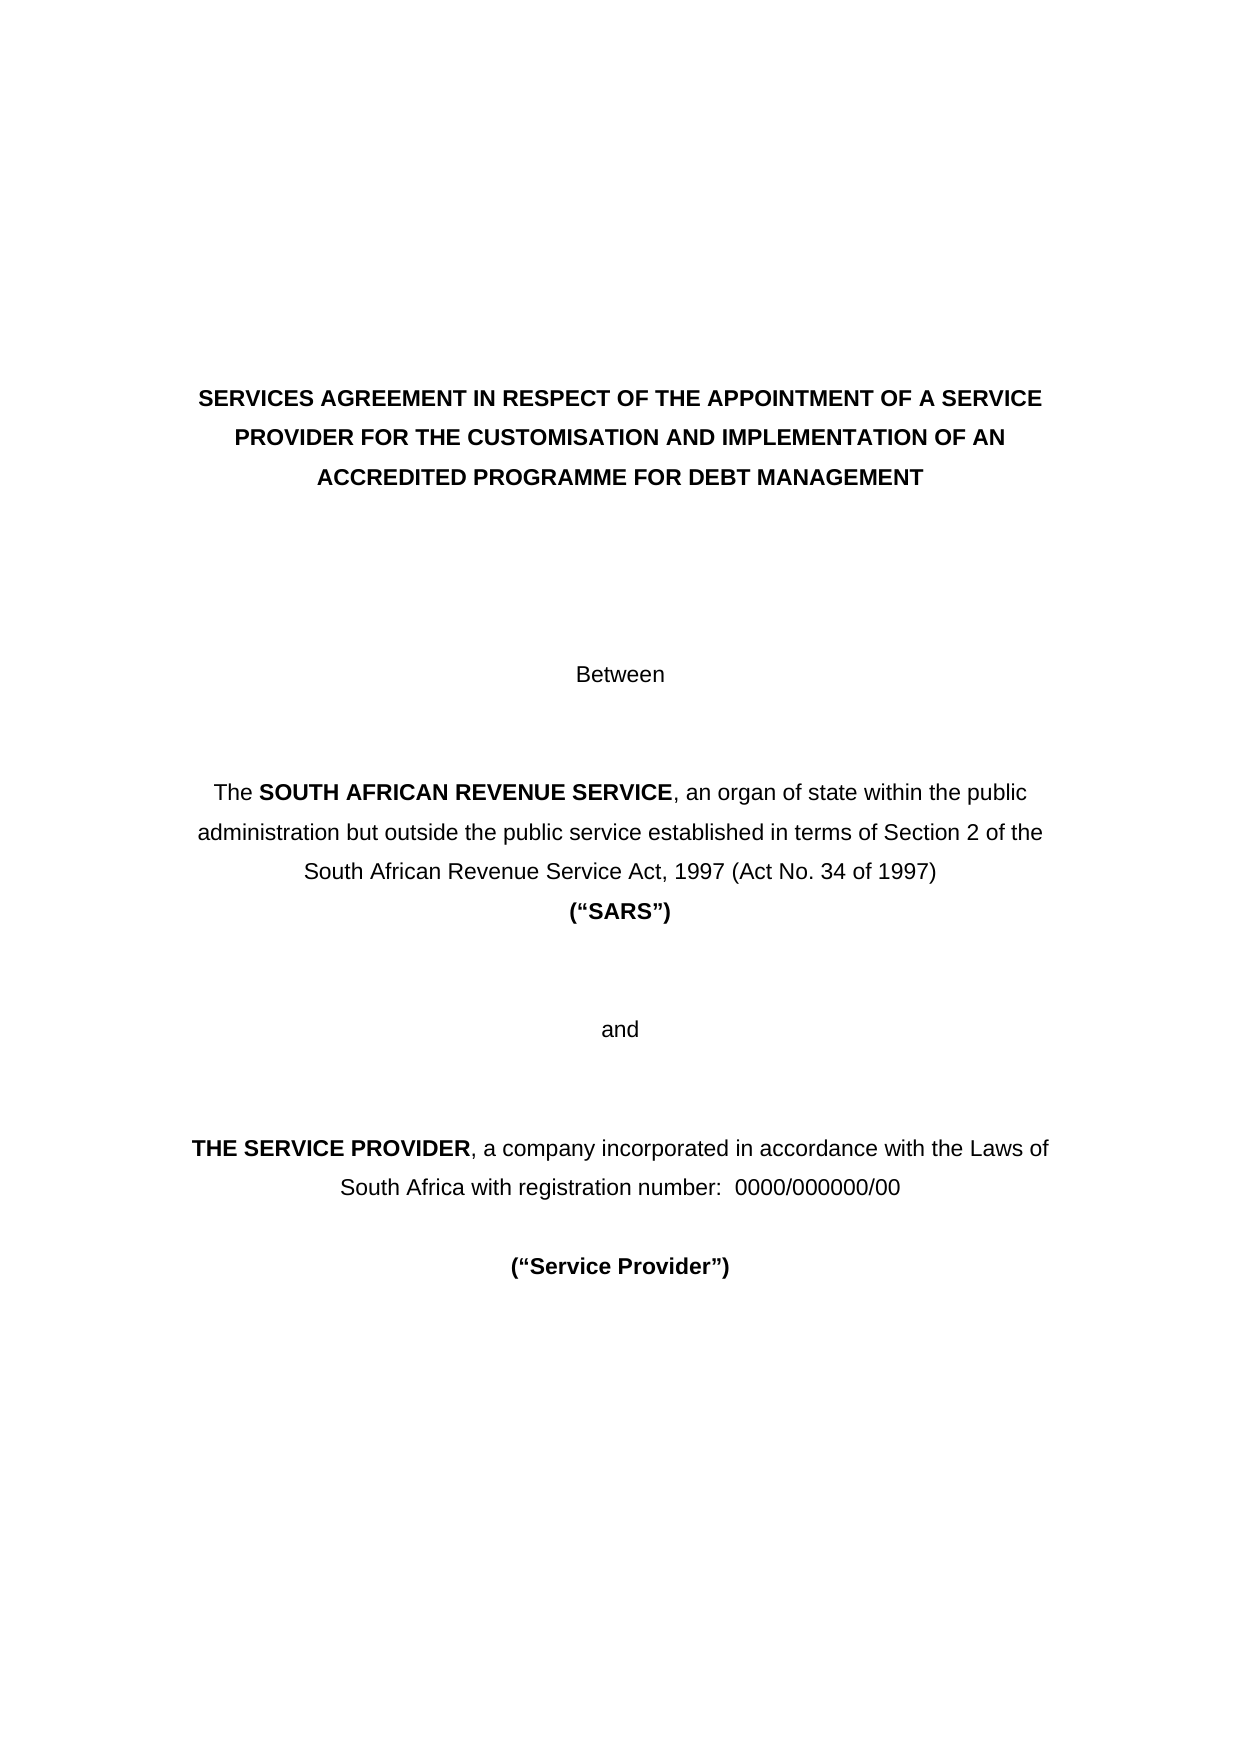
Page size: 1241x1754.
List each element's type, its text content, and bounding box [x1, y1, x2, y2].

text (“Service Provider”) [177, 1253, 1063, 1279]
text and [177, 1016, 1063, 1043]
text SERVICES AGREEMENT IN RESPECT OF THE APPOINTMENT OF A SERVICE PROVIDER FOR THE CUSTOMISATION AND IMPLEMENTATION OF AN ACCREDITED PROGRAMME FOR DEBT MANAGEMENT [177, 384, 1063, 490]
text THE SERVICE PROVIDER, a company incorporated in accordance with the Laws of South Africa with registration number: 0000/000000/00 [177, 1135, 1063, 1201]
text (“SARS”) [177, 898, 1063, 924]
text Between [177, 661, 1063, 687]
text The SOUTH AFRICAN REVENUE SERVICE, an organ of state within the public administration but outside the public service established in terms of Section 2 of the South African Revenue Service Act, 1997 (Act No. 34 of 1997) [177, 779, 1063, 885]
